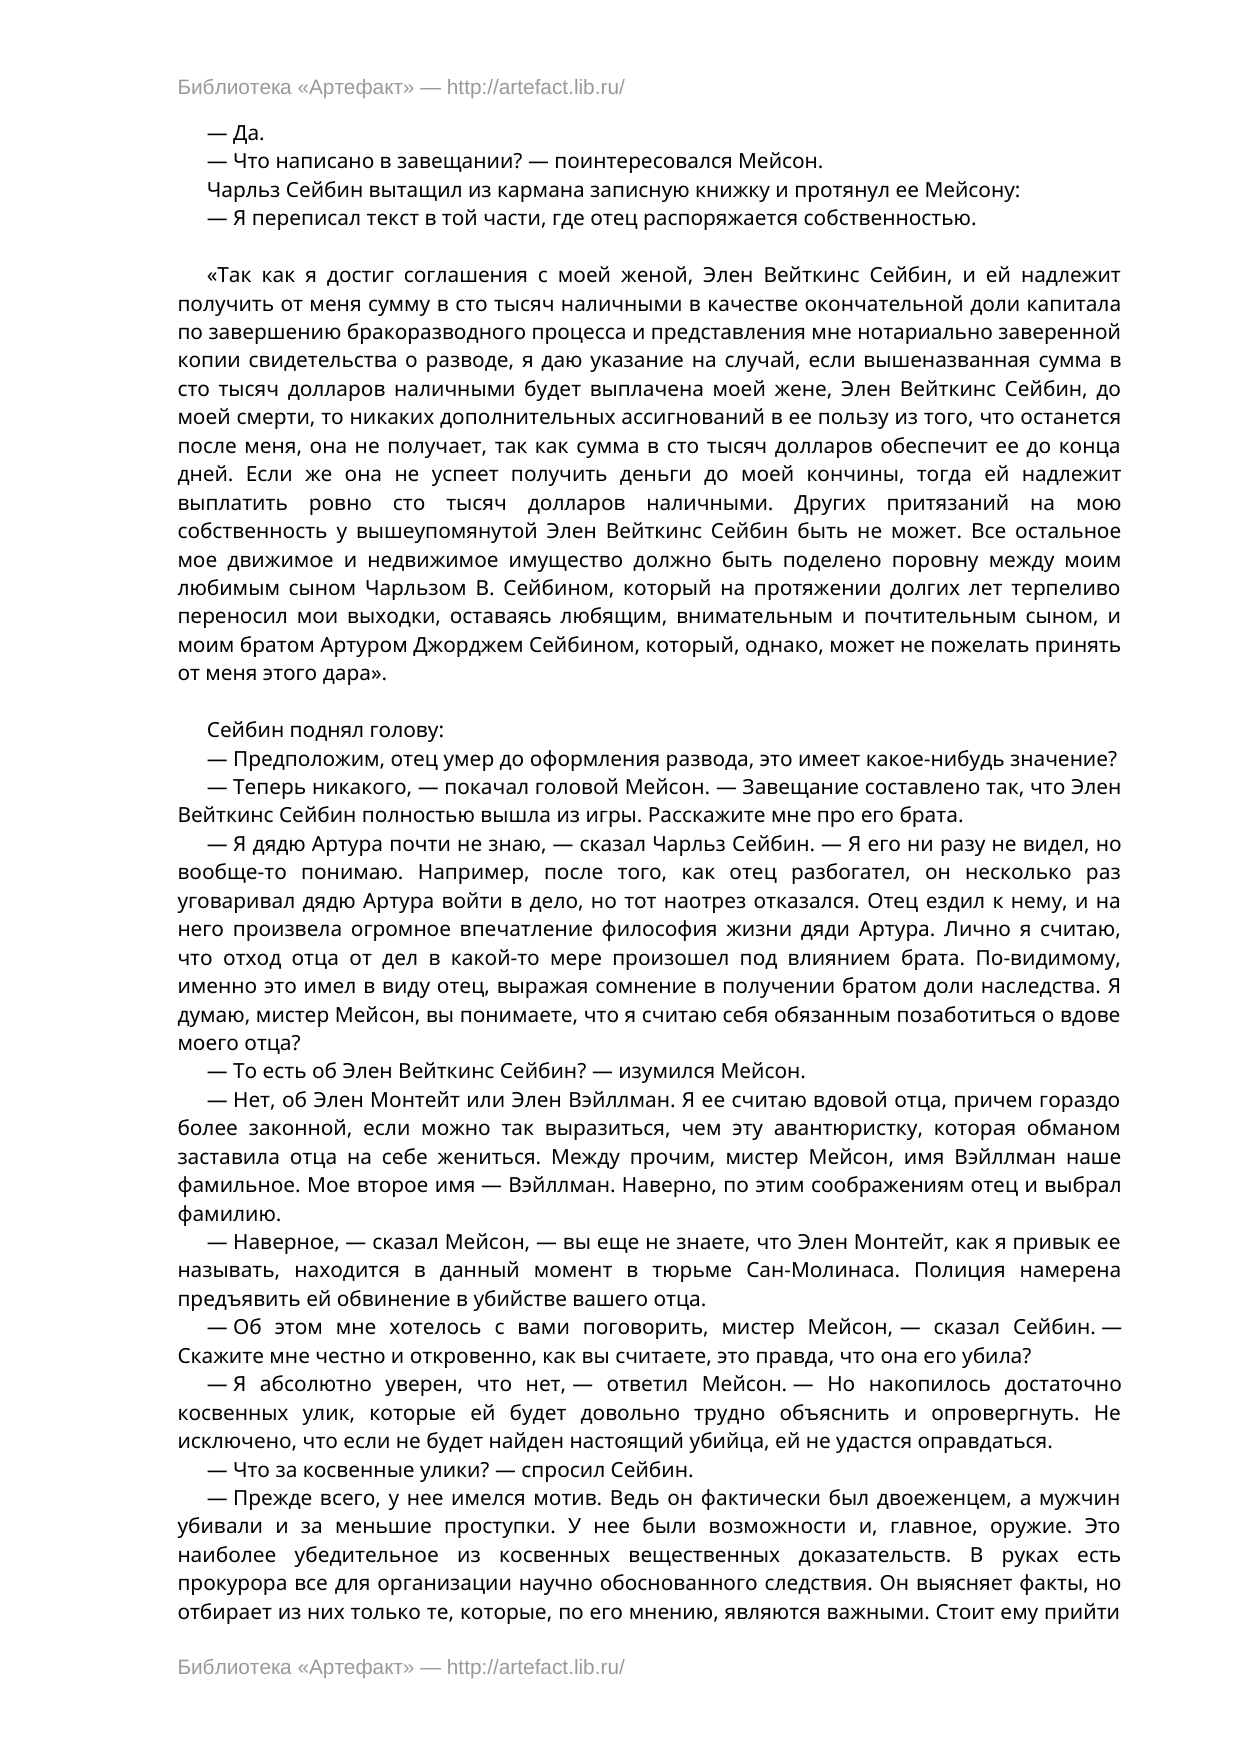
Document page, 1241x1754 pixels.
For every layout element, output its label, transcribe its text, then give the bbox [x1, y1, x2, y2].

text — То есть об Элен Вейткинс Сейбин? — изумился Мейсон. [177, 1057, 1122, 1085]
text — Предположим, отец умер до оформления развода, это имеет какое-нибудь значение? [177, 744, 1122, 772]
text — Наверное, — сказал Мейсон, — вы еще не знаете, что Элен Монтейт, как я привык ее называть, находится в данный момент в тюрьме Сан-Молинаса. Полиция намерена предъявить ей обвинение в убийстве вашего отца. [177, 1227, 1122, 1312]
text — Да. [177, 118, 1122, 147]
text «Так как я достиг соглашения с моей женой, Элен Вейткинс Сейбин, и ей надлежит получить от меня сумму в сто тысяч наличными в качестве окончательной доли капитала по завершению бракоразводного процесса и представления мне нотариально заверенной копии свидетельства о разводе, я даю указание на случай, если вышеназванная сумма в сто тысяч долларов наличными будет выплачена моей жене, Элен Вейткинс Сейбин, до моей смерти, то никаких дополнительных ассигнований в ее пользу из того, что останется после меня, она не получает, так как сумма в сто тысяч долларов обеспечит ее до конца дней. Если же она не успеет получить деньги до моей кончины, тогда ей надлежит выплатить ровно сто тысяч долларов наличными. Других притязаний на мою собственность у вышеупомянутой Элен Вейткинс Сейбин быть не может. Все остальное мое движимое и недвижимое имущество должно быть поделено поровну между моим любимым сыном Чарльзом В. Сейбином, который на протяжении долгих лет терпеливо переносил мои выходки, оставаясь любящим, внимательным и почтительным сыном, и моим братом Артуром Джорджем Сейбином, который, однако, может не пожелать принять от меня этого дара». [177, 260, 1122, 687]
text — Об этом мне хотелось с вами поговорить, мистер Мейсон, — сказал Сейбин. — Скажите мне честно и откровенно, как вы считаете, это правда, что она его убила? [177, 1312, 1122, 1369]
text — Я дядю Артура почти не знаю, — сказал Чарльз Сейбин. — Я его ни разу не видел, но вообще-то понимаю. Например, после того, как отец разбогател, он несколько раз уговаривал дядю Артура войти в дело, но тот наотрез отказался. Отец ездил к нему, и на него произвела огромное впечатление философия жизни дяди Артура. Лично я считаю, что отход отца от дел в какой-то мере произошел под влиянием брата. По-видимому, именно это имел в виду отец, выражая сомнение в получении братом доли наследства. Я думаю, мистер Мейсон, вы понимаете, что я считаю себя обязанным позаботиться о вдове моего отца? [177, 829, 1122, 1057]
text — Что написано в завещании? — поинтересовался Мейсон. [177, 147, 1122, 175]
text — Теперь никакого, — покачал головой Мейсон. — Завещание составлено так, что Элен Вейткинс Сейбин полностью вышла из игры. Расскажите мне про его брата. [177, 772, 1122, 829]
text — Я абсолютно уверен, что нет, — ответил Мейсон. — Но накопилось достаточно косвенных улик, которые ей будет довольно трудно объяснить и опровергнуть. Не исключено, что если не будет найден настоящий убийца, ей не удастся оправдаться. [177, 1369, 1122, 1455]
text — Нет, об Элен Монтейт или Элен Вэйллман. Я ее считаю вдовой отца, причем гораздо более законной, если можно так выразиться, чем эту авантюристку, которая обманом заставила отца на себе жениться. Между прочим, мистер Мейсон, имя Вэйллман наше фамильное. Мое второе имя — Вэйллман. Наверно, по этим соображениям отец и выбрал фамилию. [177, 1085, 1122, 1227]
text Чарльз Сейбин вытащил из кармана записную книжку и протянул ее Мейсону: [177, 175, 1122, 203]
text — Я переписал текст в той части, где отец распоряжается собственностью. [177, 203, 1122, 232]
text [177, 1483, 1122, 1625]
text Сейбин поднял голову: [177, 715, 1122, 744]
text — Что за косвенные улики? — спросил Сейбин. [177, 1455, 1122, 1483]
